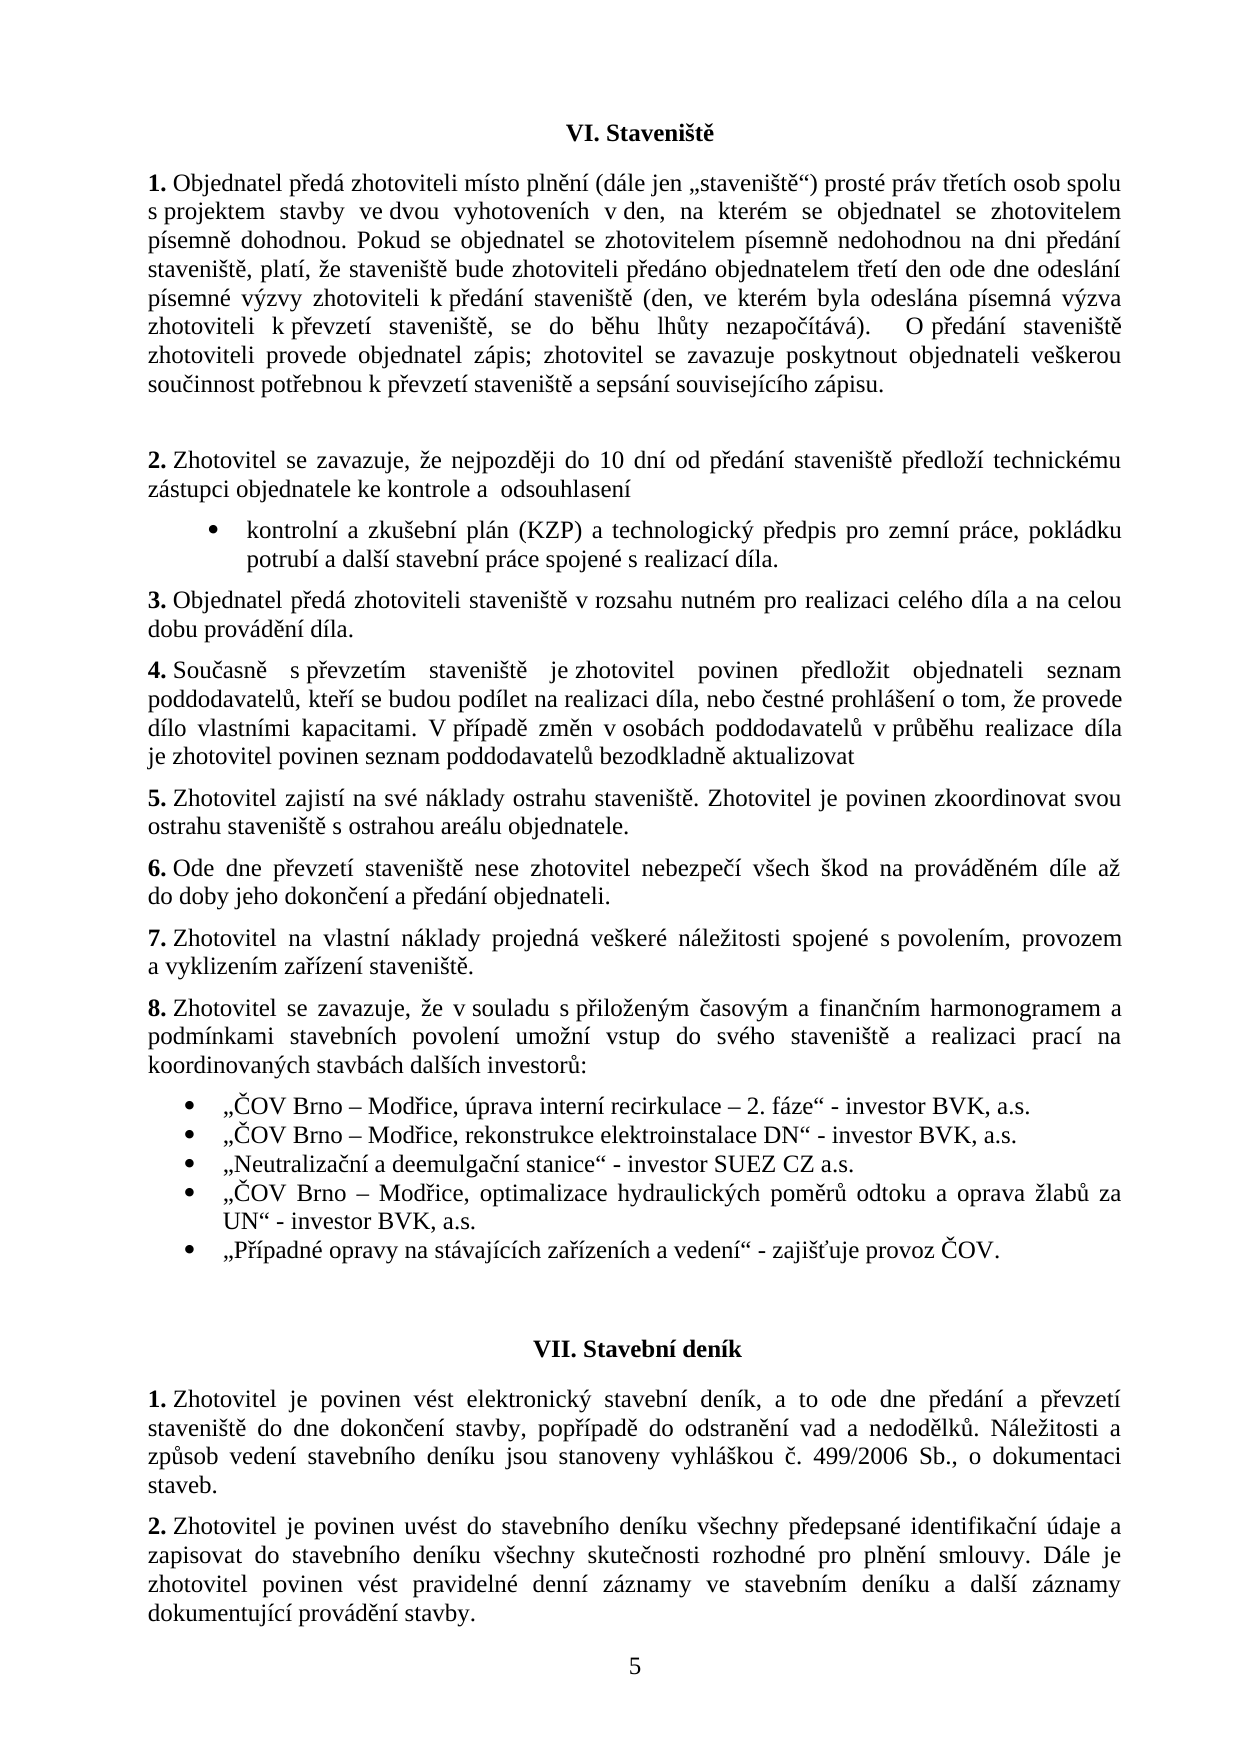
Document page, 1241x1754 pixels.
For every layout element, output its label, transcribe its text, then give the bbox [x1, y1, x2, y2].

subtitle Objednatel předá zhotoviteli staveniště v rozsahu nutném pro realizaci celého díla a na celou dobu provádění díla. [148, 585, 1122, 643]
subtitle Objednatel předá zhotoviteli místo plnění (dále jen „staveniště“) prosté práv třetích osob spolu s projektem stavby ve dvou vyhotoveních v den, na kterém se objednatel se zhotovitelem písemně dohodnou. Pokud se objednatel se zhotovitelem písemně nedohodnou na dni předání staveniště, platí, že staveniště bude zhotoviteli předáno objednatelem třetí den ode dne odeslání písemné výzvy zhotoviteli k předání staveniště (den, ve kterém byla odeslána písemná výzva zhotoviteli k převzetí staveniště, se do běhu lhůty nezapočítává). O předání staveniště zhotoviteli provede objednatel zápis; zhotovitel se zavazuje poskytnout objednateli veškerou součinnost potřebnou k převzetí staveniště a sepsání souvisejícího zápisu. [148, 168, 1122, 398]
subtitle Ode dne převzetí staveniště nese zhotovitel nebezpečí všech škod na prováděném díle až do doby jeho dokončení a předání objednateli. [148, 853, 1122, 910]
subtitle Současně s převzetím staveniště je zhotovitel povinen předložit objednateli seznam poddodavatelů, kteří se budou podílet na realizaci díla, nebo čestné prohlášení o tom, že provede dílo vlastními kapacitami. V případě změn v osobách poddodavatelů v průběhu realizace díla je zhotovitel povinen seznam poddodavatelů bezodkladně aktualizovat [148, 655, 1122, 770]
list „ČOV Brno – Modřice, úprava interní recirkulace – 2. fáze“ - investor BVK, a.s. [185, 1091, 1122, 1120]
subtitle Zhotovitel se zavazuje, že v souladu s přiloženým časovým a finančním harmonogramem a podmínkami stavebních povolení umožní vstup do svého staveniště a realizaci prací na koordinovaných stavbách dalších investorů: [148, 993, 1122, 1079]
subtitle Zhotovitel zajistí na své náklady ostrahu staveniště. Zhotovitel je povinen zkoordinovat svou ostrahu staveniště s ostrahou areálu objednatele. [148, 783, 1122, 840]
subtitle kontrolní a zkušební plán (KZP) a technologický předpis pro zemní práce, pokládku potrubí a další stavební práce spojené s realizací díla. [209, 515, 1122, 573]
list „Případné opravy na stávajících zařízeních a vedení“ - zajišťuje provoz ČOV. [185, 1235, 1122, 1264]
list „ČOV Brno – Modřice, rekonstrukce elektroinstalace DN“ - investor BVK, a.s. [185, 1120, 1122, 1149]
subtitle Zhotovitel je povinen uvést do stavebního deníku všechny předepsané identifikační údaje a zapisovat do stavebního deníku všechny skutečnosti rozhodné pro plnění smlouvy. Dále je zhotovitel povinen vést pravidelné denní záznamy ve stavebním deníku a další záznamy dokumentující provádění stavby. [148, 1511, 1122, 1626]
list „Neutralizační a deemulgační stanice“ - investor SUEZ CZ a.s. [185, 1149, 1122, 1178]
list „ČOV Brno – Modřice, optimalizace hydraulických poměrů odtoku a oprava žlabů za UN“ - investor BVK, a.s. [185, 1178, 1122, 1235]
subtitle Zhotovitel se zavazuje, že nejpozději do 10 dní od předání staveniště předloží technickému zástupci objednatele ke kontrole a odsouhlasení [148, 445, 1122, 503]
subtitle Stavební deník [178, 1334, 1122, 1363]
subtitle Staveniště [178, 118, 1122, 147]
subtitle Zhotovitel je povinen vést elektronický stavební deník, a to ode dne předání a převzetí staveniště do dne dokončení stavby, popřípadě do odstranění vad a nedodělků. Náležitosti a způsob vedení stavebního deníku jsou stanoveny vyhláškou č. 499/2006 Sb., o dokumentaci staveb. [148, 1384, 1122, 1499]
subtitle Zhotovitel na vlastní náklady projedná veškeré náležitosti spojené s povolením, provozem a vyklizením zařízení staveniště. [148, 923, 1122, 980]
